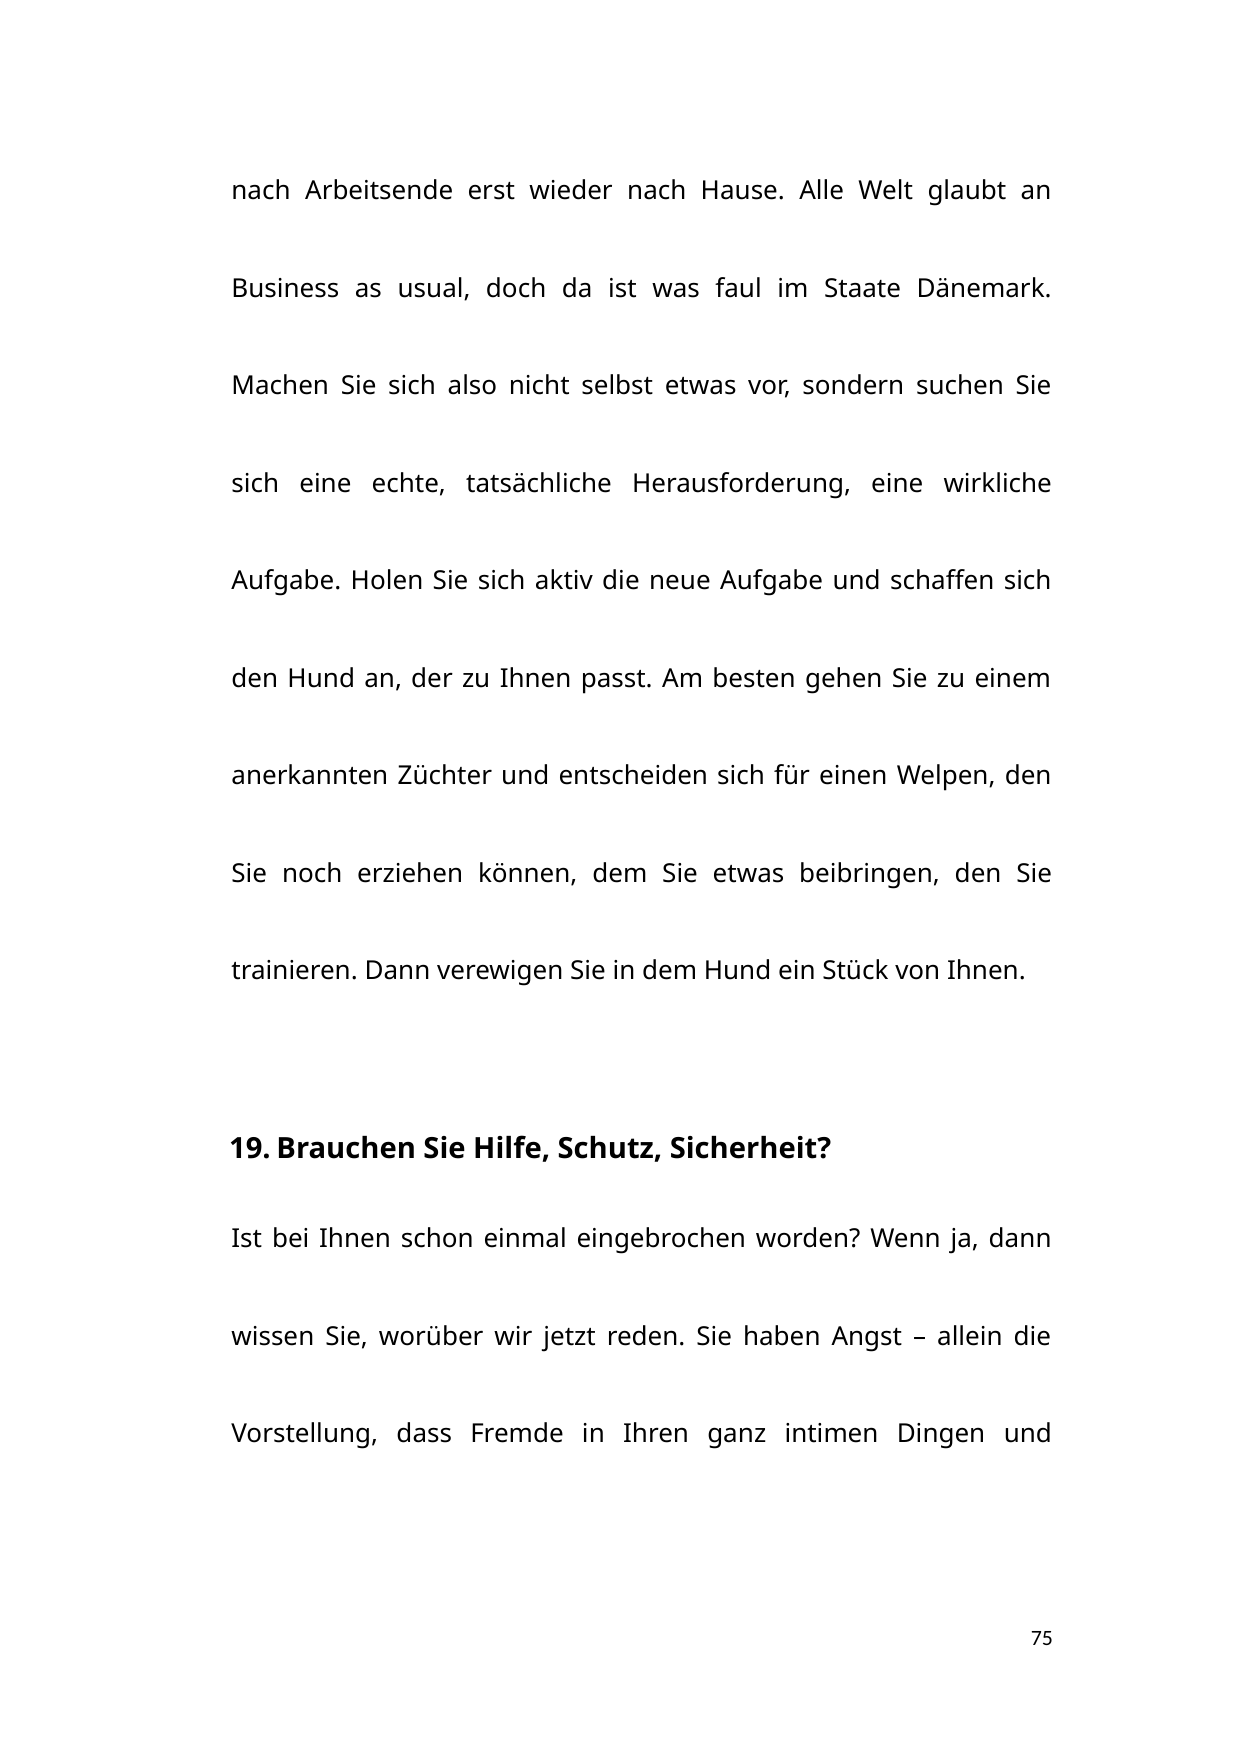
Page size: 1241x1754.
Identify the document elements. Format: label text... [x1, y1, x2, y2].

subtitle Brauchen Sie Hilfe, Schutz, Sicherheit? [229, 1115, 1053, 1180]
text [231, 1205, 1053, 1465]
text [231, 157, 1053, 1002]
